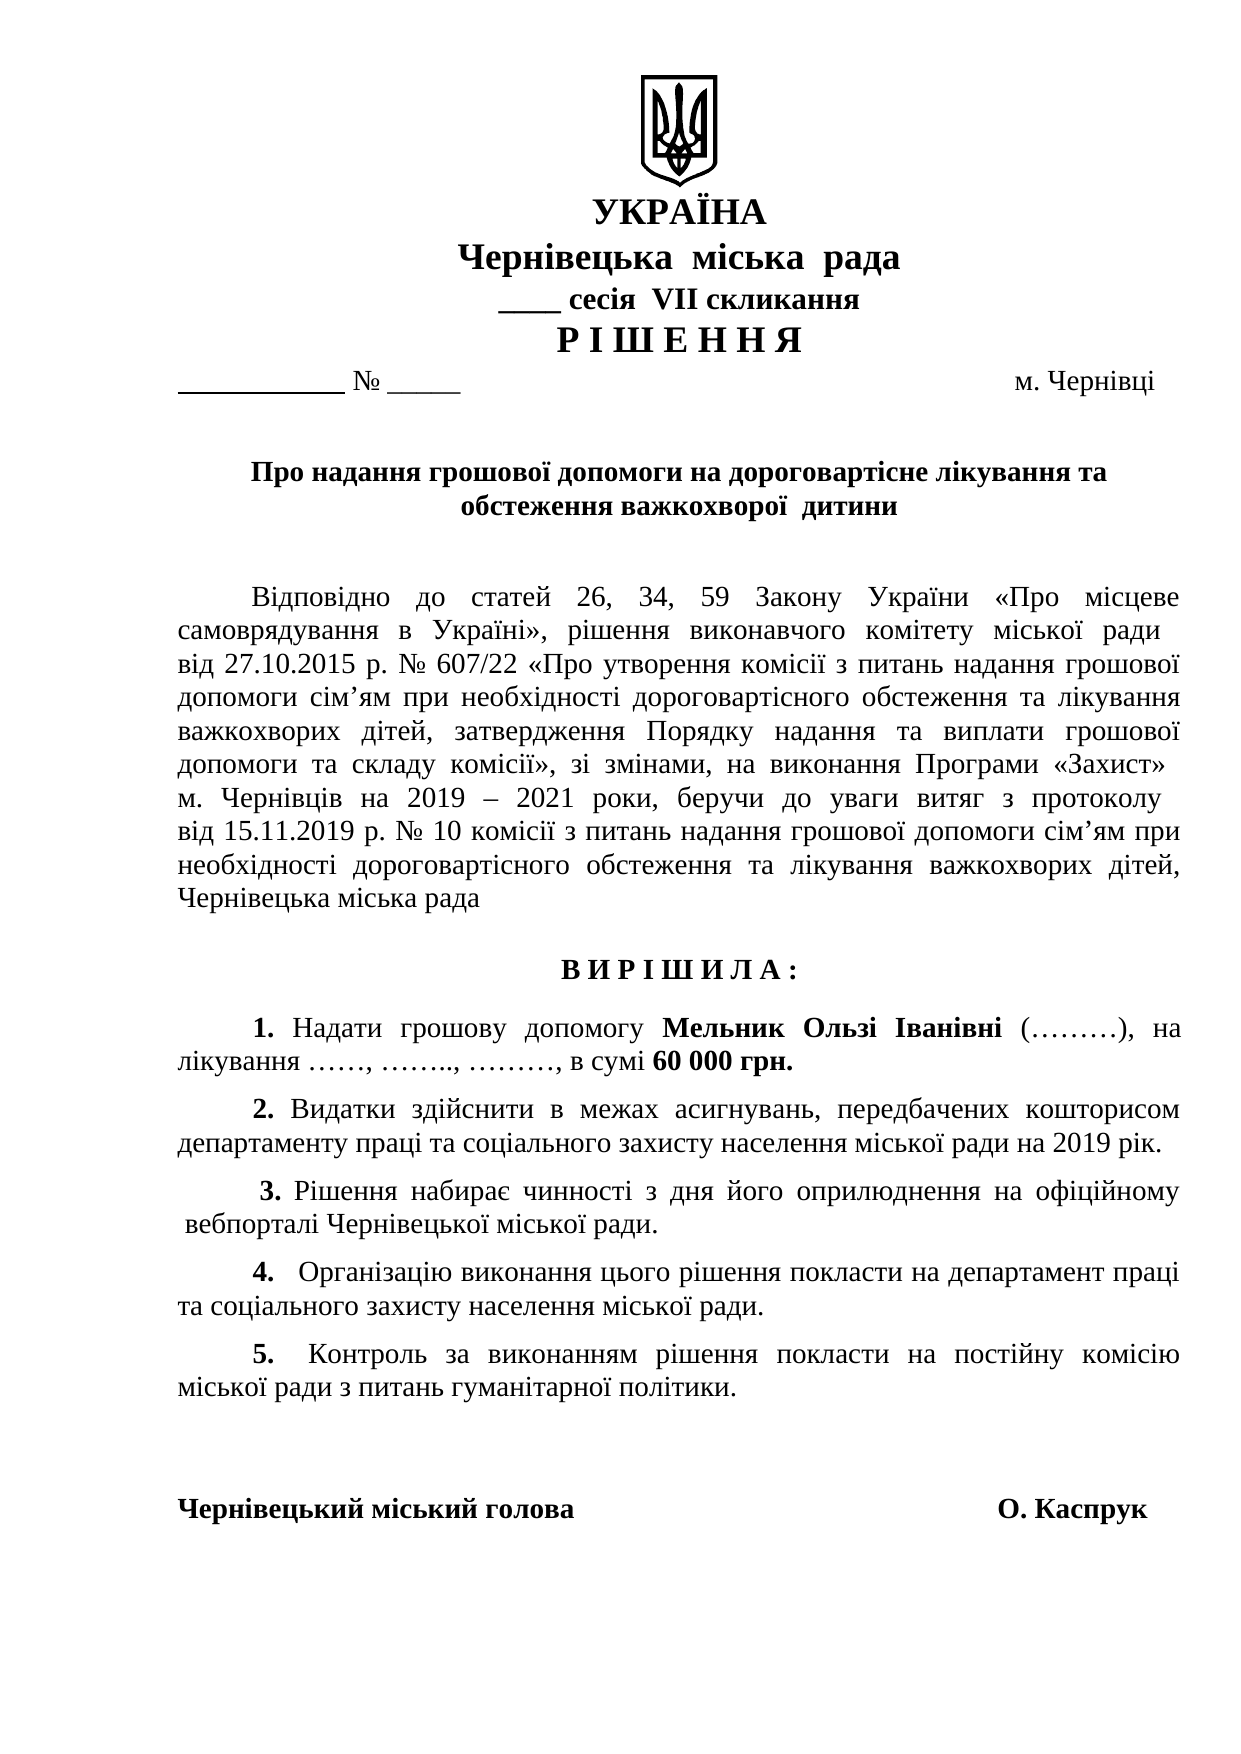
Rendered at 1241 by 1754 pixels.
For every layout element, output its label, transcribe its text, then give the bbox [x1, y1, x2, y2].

subtitle Чернівецька міська рада [177, 235, 1181, 278]
text В И Р І Ш И Л А : [177, 952, 1181, 986]
text 1. Надати грошову допомогу Мельник Ользі Іванівні (………), на лікування ……, …….., ………, в сумі 60 000 грн. [177, 1010, 1181, 1077]
text Чернівецький міський голова О. Каспрук [177, 1492, 1181, 1525]
text 3. Рішення набирає чинності з дня його на офіційному вебпорталі Чернівецької міської ради. [177, 1173, 1181, 1240]
text Відповідно до статей 26, 34, 59 Закону України «Про місцеве самоврядування в Україні», рішення виконавчого комітету міської ради від 27.10.2015 р. № 607/22 «Про утворення комісії з питань надання грошової допомоги сім’ям при необхідності дороговартісного обстеження та лікування важкохворих дітей, затвердження Порядку надання та виплати грошової допомоги та складу комісії», зі змінами, на виконання Програми «Захист» м. Чернівців на 2019 – 2021 роки, беручи до уваги витяг з протоколу від 15.11.2019 р. № 10 комісії з питань надання грошової допомоги сім’ям при необхідності дороговартісного обстеження та лікування важкохворих дітей, Чернівецька міська рада [177, 579, 1181, 914]
text 2. Видатки здійснити в межах асигнувань, передбачених кошторисом департаменту праці та соціального захисту населення міської ради на 2019 рік. [177, 1091, 1181, 1158]
text Про надання грошової допомоги на дороговартісне лікування та обстеження важкохворої дитини [177, 454, 1181, 521]
text № _____ м. Чернівці [177, 363, 1181, 397]
text ____ сесія VІІ скликання [177, 280, 1181, 316]
subtitle Р І Ш Е Н Н Я [177, 318, 1181, 361]
text 4. Організацію виконання цього рішення покласти на департамент праці та соціального захисту населення міської ради. [177, 1254, 1181, 1321]
text УКРАЇНА [177, 189, 1181, 233]
text 5. Контроль за виконанням рішення покласти на постійну комісію міської ради з питань гуманітарної політики. [177, 1336, 1181, 1403]
